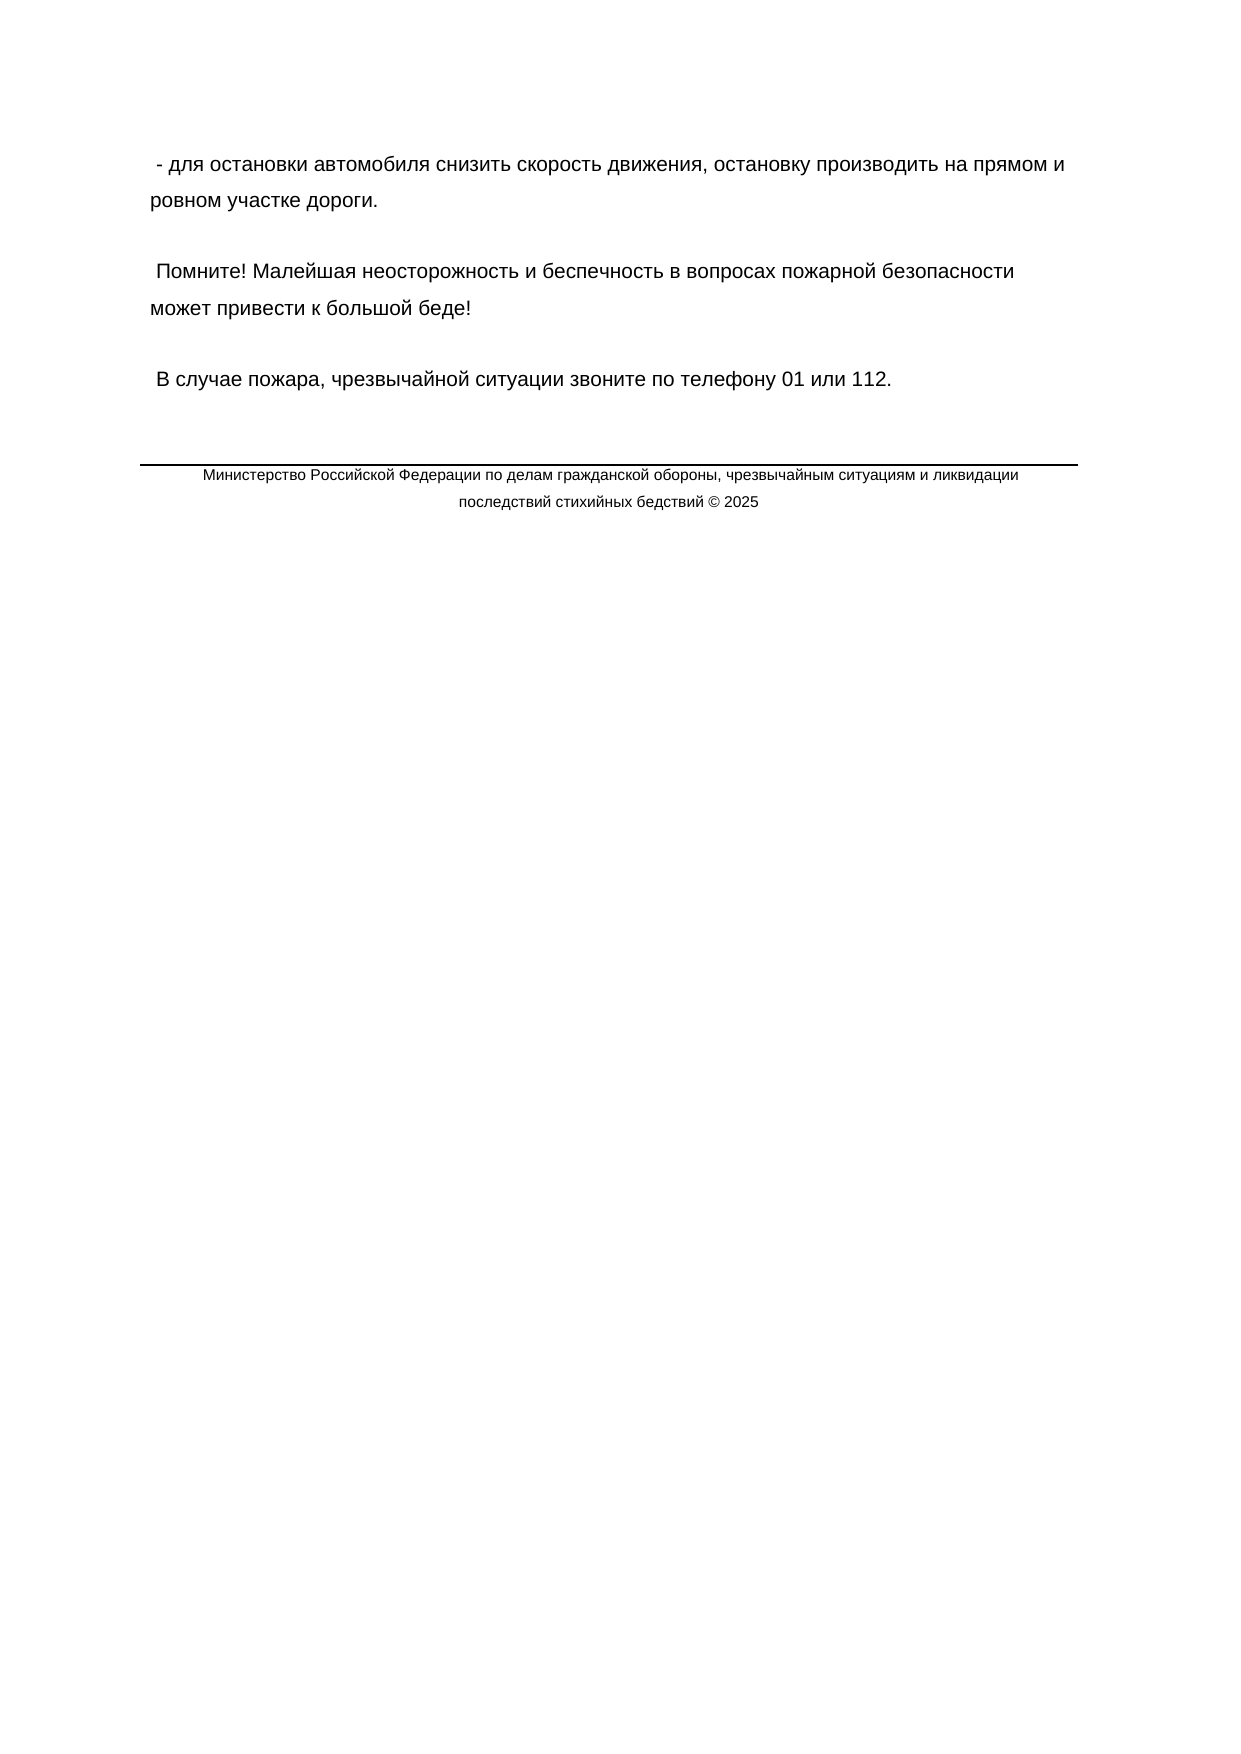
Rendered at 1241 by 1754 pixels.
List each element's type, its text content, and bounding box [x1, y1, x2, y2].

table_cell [140, 150, 1078, 464]
table_cell Министерство Российской Федерации по делам гражданской обороны, чрезвычайным ситуациям и ликвидации последствий стихийных бедствий © 2025 [140, 466, 1078, 548]
